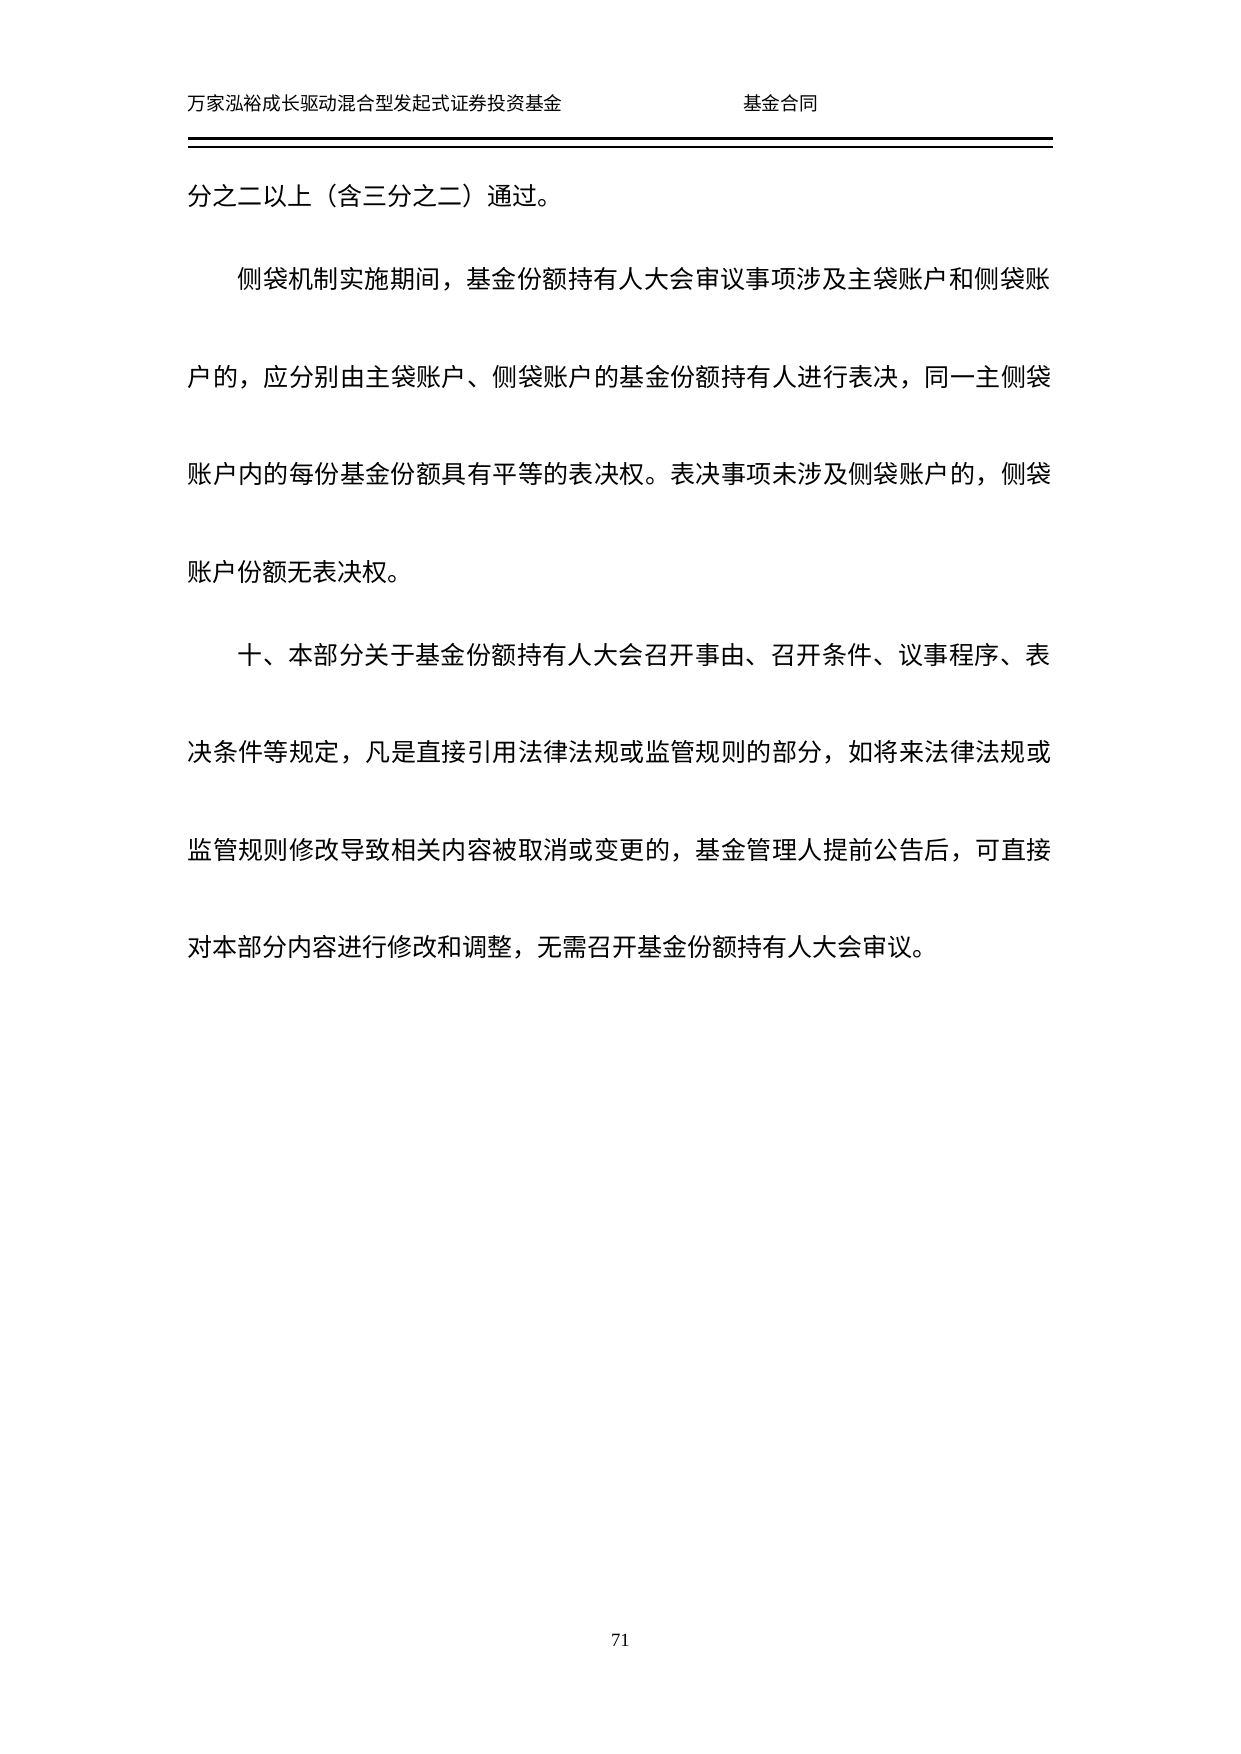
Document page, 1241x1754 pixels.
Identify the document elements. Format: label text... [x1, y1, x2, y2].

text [187, 162, 1053, 227]
text 侧袋机制实施期间，基金份额持有人大会审议事项涉及主袋账户和侧袋账户的，应分别由主袋账户、侧袋账户的基金份额持有人进行表决，同一主侧袋账户内的每份基金份额具有平等的表决权。表决事项未涉及侧袋账户的，侧袋账户份额无表决权。 [187, 245, 1053, 603]
text 十、本部分关于基金份额持有人大会召开事由、召开条件、议事程序、表决条件等规定，凡是直接引用法律法规或监管规则的部分，如将来法律法规或监管规则修改导致相关内容被取消或变更的，基金管理人提前公告后，可直接对本部分内容进行修改和调整，无需召开基金份额持有人大会审议。 [187, 621, 1053, 978]
